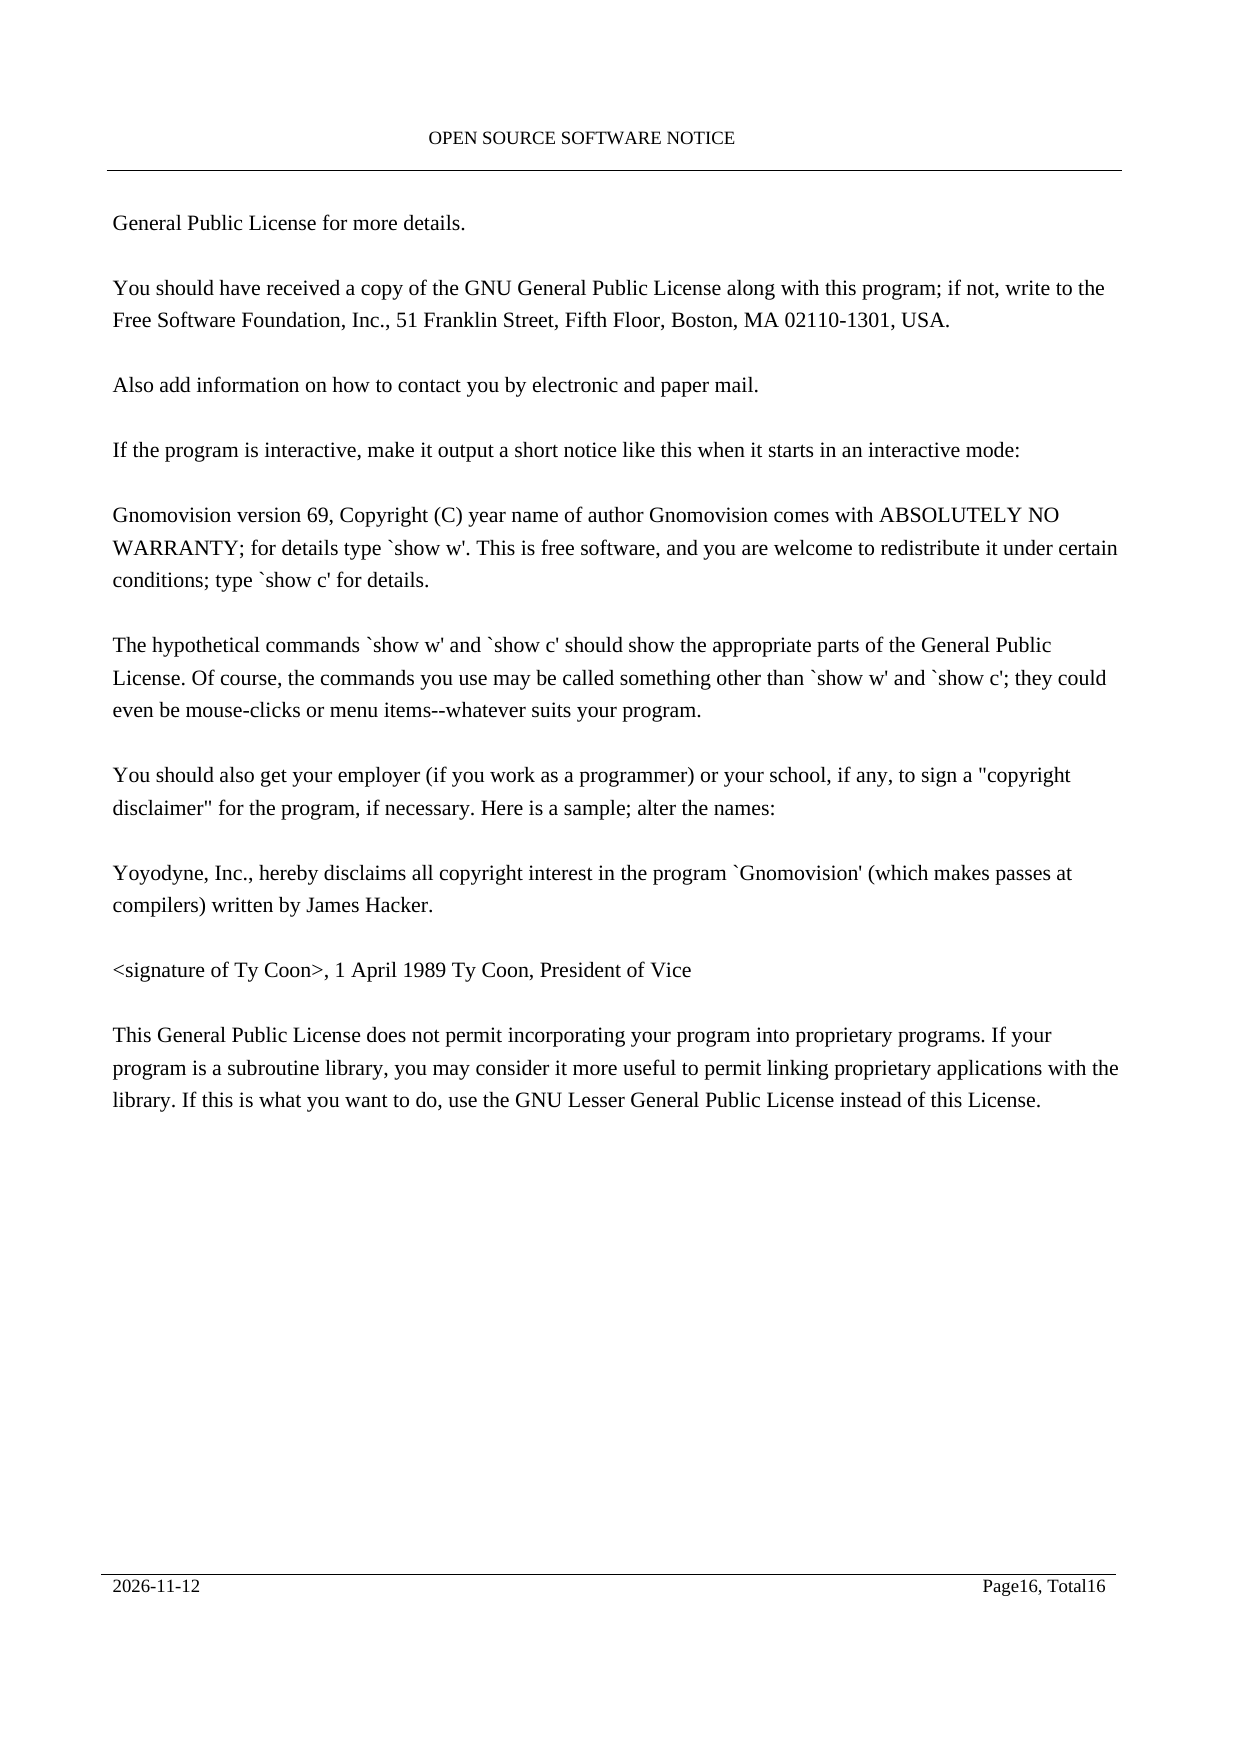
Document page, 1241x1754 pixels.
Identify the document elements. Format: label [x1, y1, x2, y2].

text [112, 206, 1128, 1116]
